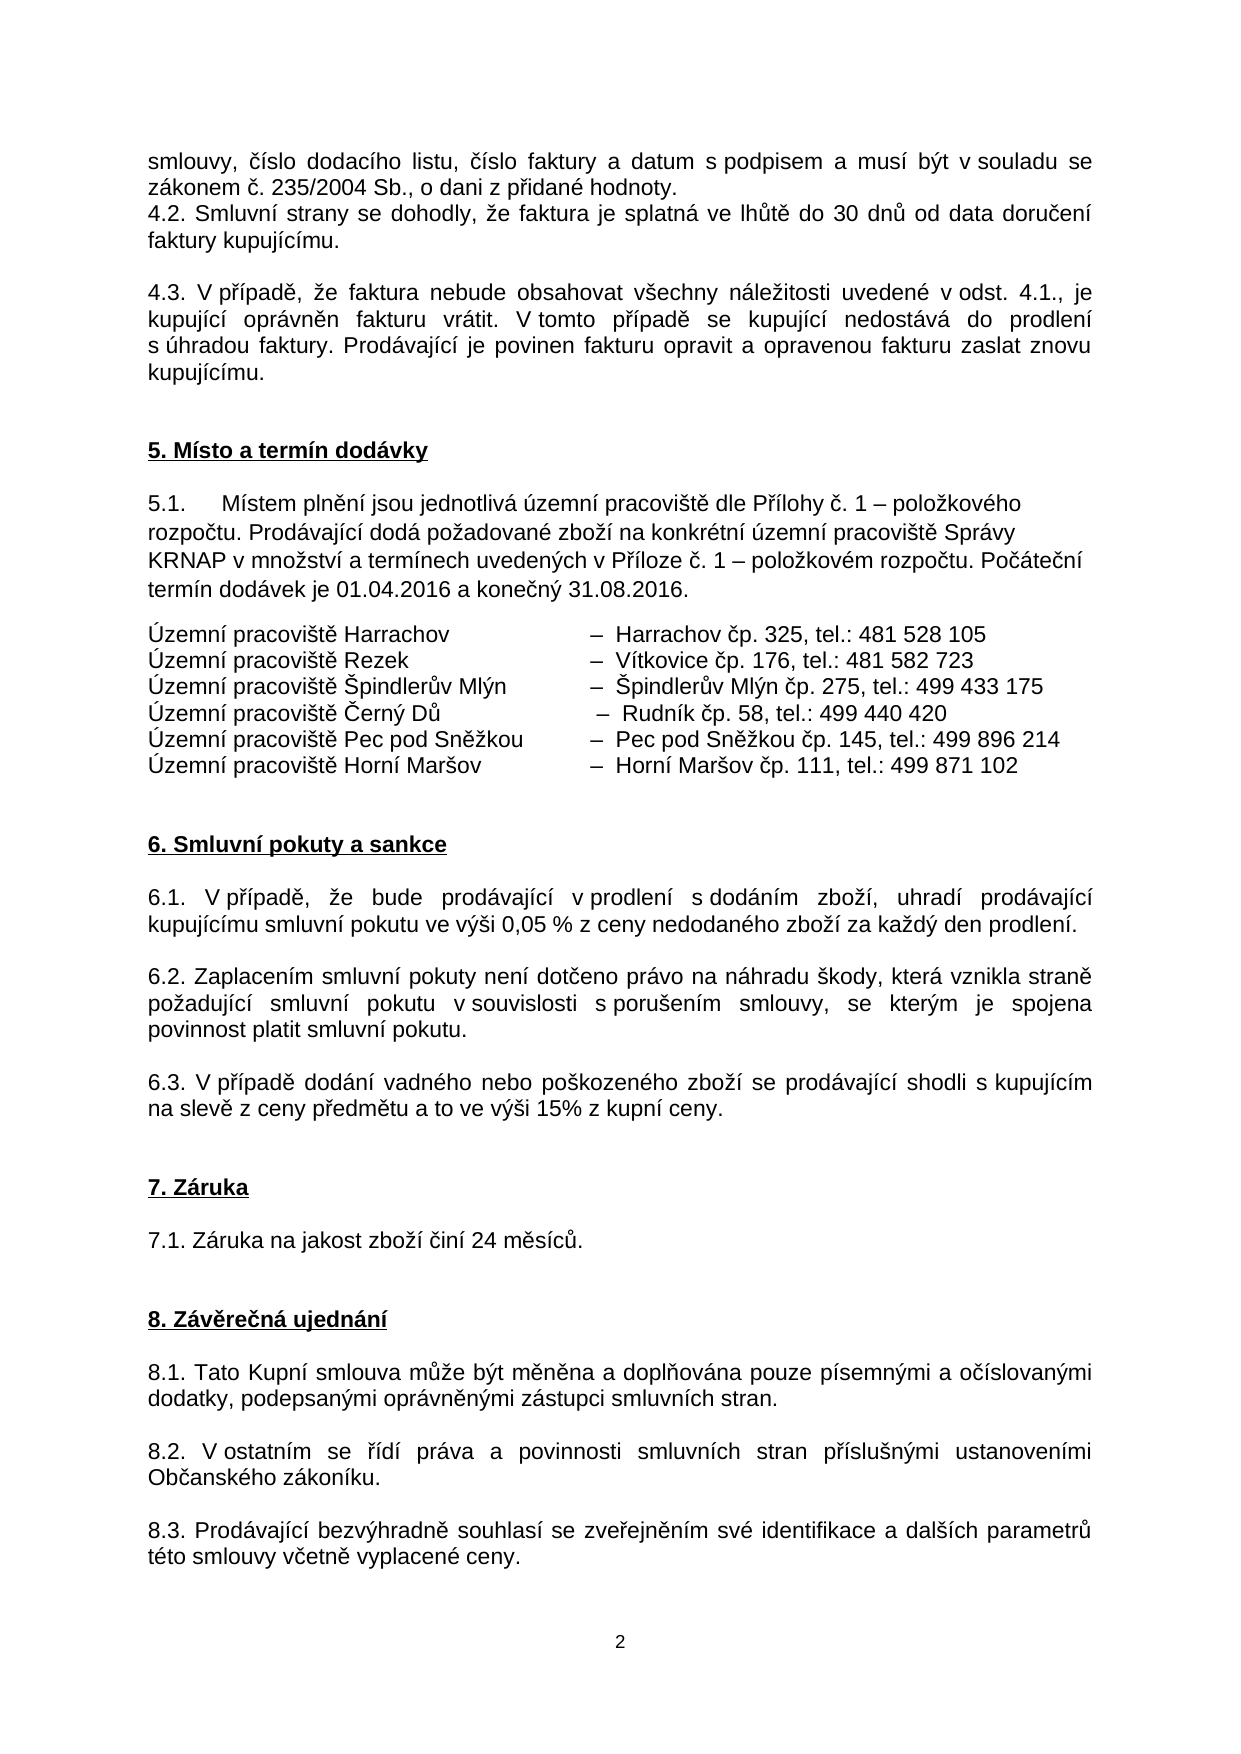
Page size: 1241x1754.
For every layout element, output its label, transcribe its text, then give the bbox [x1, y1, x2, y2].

text 6.1. V případě, že bude prodávající v prodlení s dodáním zboží, uhradí prodávající kupujícímu smluvní pokutu ve výši 0,05 % z ceny nedodaného zboží za každý den prodlení. [148, 884, 1093, 937]
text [148, 148, 1093, 200]
text 5.1. Místem plnění jsou jednotlivá územní pracoviště dle Přílohy č. 1 – položkového rozpočtu. Prodávající dodá požadované zboží na konkrétní územní pracoviště Správy KRNAP v množství a termínech uvedených v Příloze č. 1 – položkovém rozpočtu. Počáteční termín dodávek je 01.04.2016 a konečný 31.08.2016. [148, 490, 1093, 602]
text 5. Místo a termín dodávky [148, 437, 1093, 464]
text 6.2. Zaplacením smluvní pokuty není dotčeno právo na náhradu škody, která vznikla straně požadující smluvní pokutu v souvislosti s porušením smlouvy, se kterým je spojena povinnost platit smluvní pokutu. [148, 963, 1093, 1042]
text 7. Záruka [148, 1174, 1093, 1200]
text 7.1. Záruka na jakost zboží činí 24 měsíců. [148, 1227, 1093, 1253]
text 8.3. Prodávající bezvýhradně souhlasí se zveřejněním své identifikace a dalších parametrů této smlouvy včetně vyplacené ceny. [148, 1517, 1093, 1569]
text 4.2. Smluvní strany se dohodly, že faktura je splatná ve lhůtě do 30 dnů od data doručení faktury kupujícímu. [148, 200, 1093, 253]
text Územní pracoviště Harrachov – Harrachov čp. 325, tel.: 481 528 105 Územní pracoviště Rezek – Vítkovice čp. 176, tel.: 481 582 723 [148, 621, 1093, 673]
text 6. Smluvní pokuty a sankce [148, 831, 1093, 858]
text Územní pracoviště Špindlerův Mlýn – Špindlerův Mlýn čp. 275, tel.: 499 433 175 Územní pracoviště Černý Dů – Rudník čp. 58, tel.: 499 440 420 Územní pracoviště Pec pod Sněžkou – Pec pod Sněžkou čp. 145, tel.: 499 896 214 Územní pracoviště Horní Maršov – Horní Maršov čp. 111, tel.: 499 871 102 [148, 673, 1093, 779]
text 4.3. V případě, že faktura nebude obsahovat všechny náležitosti uvedené v odst. 4.1., je kupující oprávněn fakturu vrátit. V tomto případě se kupující nedostává do prodlení s úhradou faktury. Prodávající je povinen fakturu opravit a opravenou fakturu zaslat znovu kupujícímu. [148, 279, 1093, 385]
text 8.1. Tato Kupní smlouva může být měněna a doplňována pouze písemnými a očíslovanými dodatky, podepsanými oprávněnými zástupci smluvních stran. [148, 1358, 1093, 1411]
text 8.2. V ostatním se řídí práva a povinnosti smluvních stran příslušnými ustanoveními Občanského zákoníku. [148, 1438, 1093, 1490]
text 6.3. V případě dodání vadného nebo poškozeného zboží se prodávající shodli s kupujícím na slevě z ceny předmětu a to ve výši 15% z kupní ceny. [148, 1069, 1093, 1121]
text 8. Závěrečná ujednání [148, 1306, 1093, 1332]
